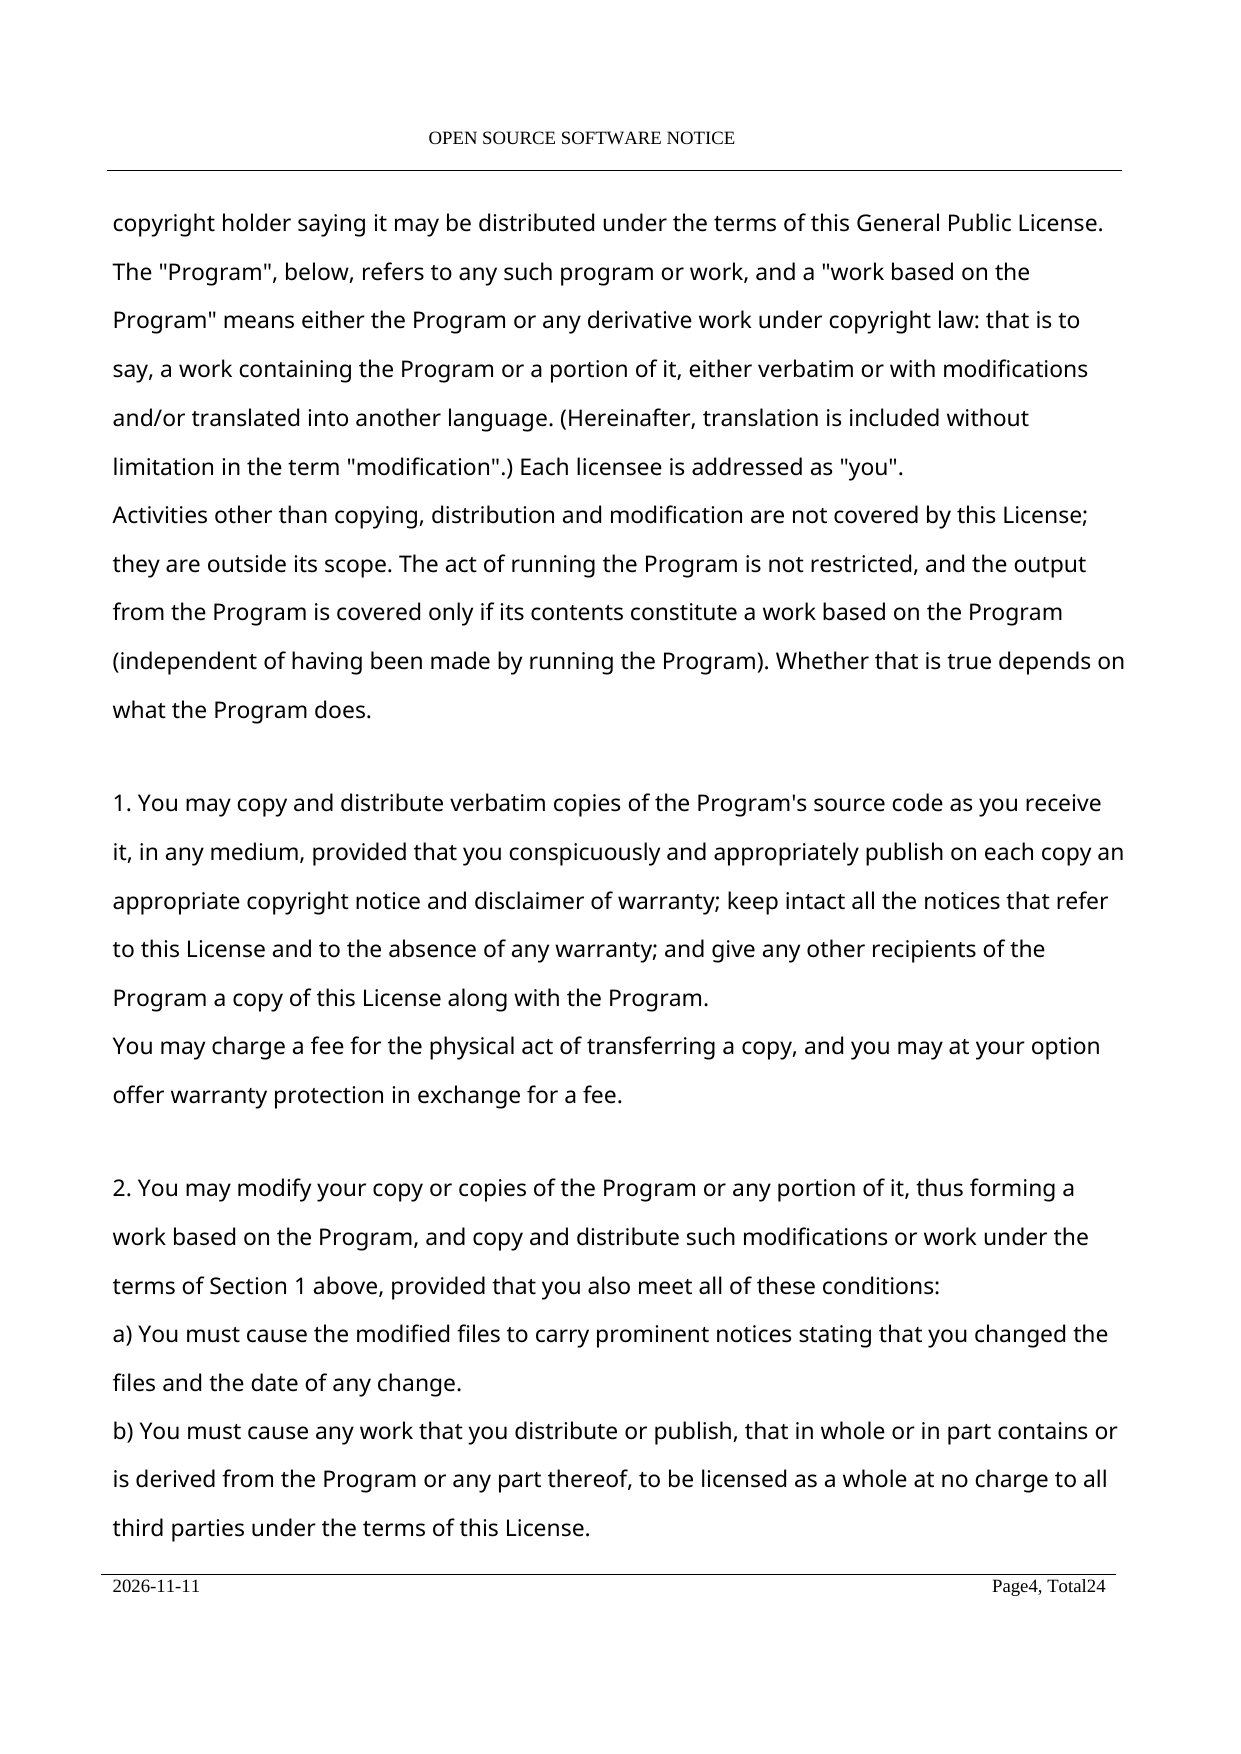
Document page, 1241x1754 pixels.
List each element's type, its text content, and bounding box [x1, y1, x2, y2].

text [112, 206, 1128, 483]
text b) You must cause any work that you distribute or publish, that in whole or in part contains or is derived from the Program or any part thereof, to be licensed as a whole at no charge to all third parties under the terms of this License. [112, 1414, 1128, 1544]
text You may charge a fee for the physical act of transferring a copy, and you may at your option offer warranty protection in exchange for a fee. [112, 1029, 1128, 1111]
text 2. You may modify your copy or copies of the Program or any portion of it, thus forming a work based on the Program, and copy and distribute such modifications or work under the terms of Section 1 above, provided that you also meet all of these conditions: [112, 1172, 1128, 1302]
text a) You must cause the modified files to carry prominent notices stating that you changed the files and the date of any change. [112, 1317, 1128, 1398]
text 1. You may copy and distribute verbatim copies of the Program's source code as you receive it, in any medium, provided that you conspicuously and appropriately publish on each copy an appropriate copyright notice and disclaimer of warranty; keep intact all the notices that refer to this License and to the absence of any warranty; and give any other recipients of the Program a copy of this License along with the Program. [112, 786, 1128, 1014]
text Activities other than copying, distribution and modification are not covered by this License; they are outside its scope. The act of running the Program is not restricted, and the output from the Program is covered only if its contents constitute a work based on the Program (independent of having been made by running the Program). Whether that is true depends on what the Program does. [112, 498, 1128, 726]
